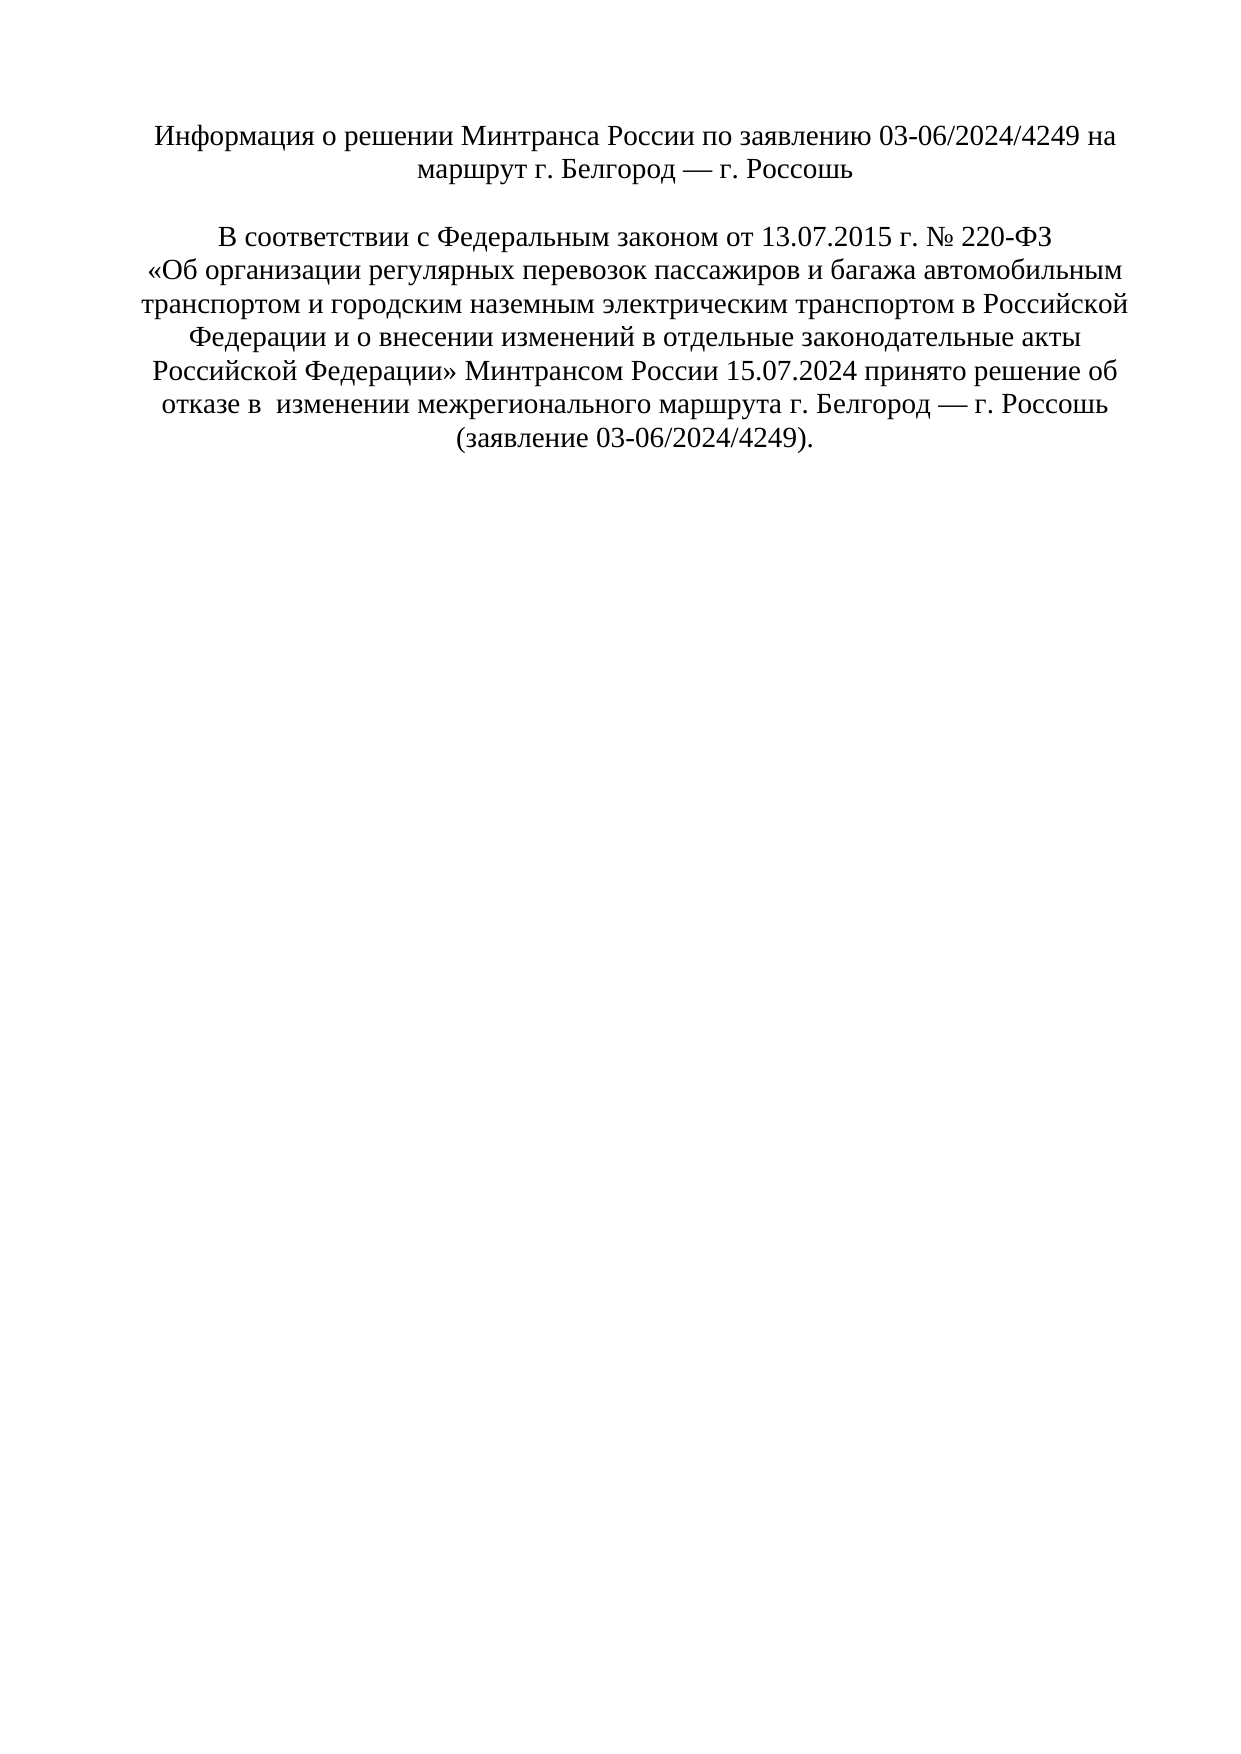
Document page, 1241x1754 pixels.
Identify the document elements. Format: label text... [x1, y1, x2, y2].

text Информация о решении Минтранса России по заявлению 03-06/2024/4249 на маршрут г. Белгород — г. Россошь [118, 118, 1152, 185]
text В соответствии с Федеральным законом от 13.07.2015 г. № 220-ФЗ «Об организации регулярных перевозок пассажиров и багажа автомобильным транспортом и городским наземным электрическим транспортом в Российской Федерации и о внесении изменений в отдельные законодательные акты Российской Федерации» Минтрансом России 15.07.2024 принято решение об отказе в изменении межрегионального маршрута г. Белгород — г. Россошь (заявление 03-06/2024/4249). [118, 219, 1152, 453]
